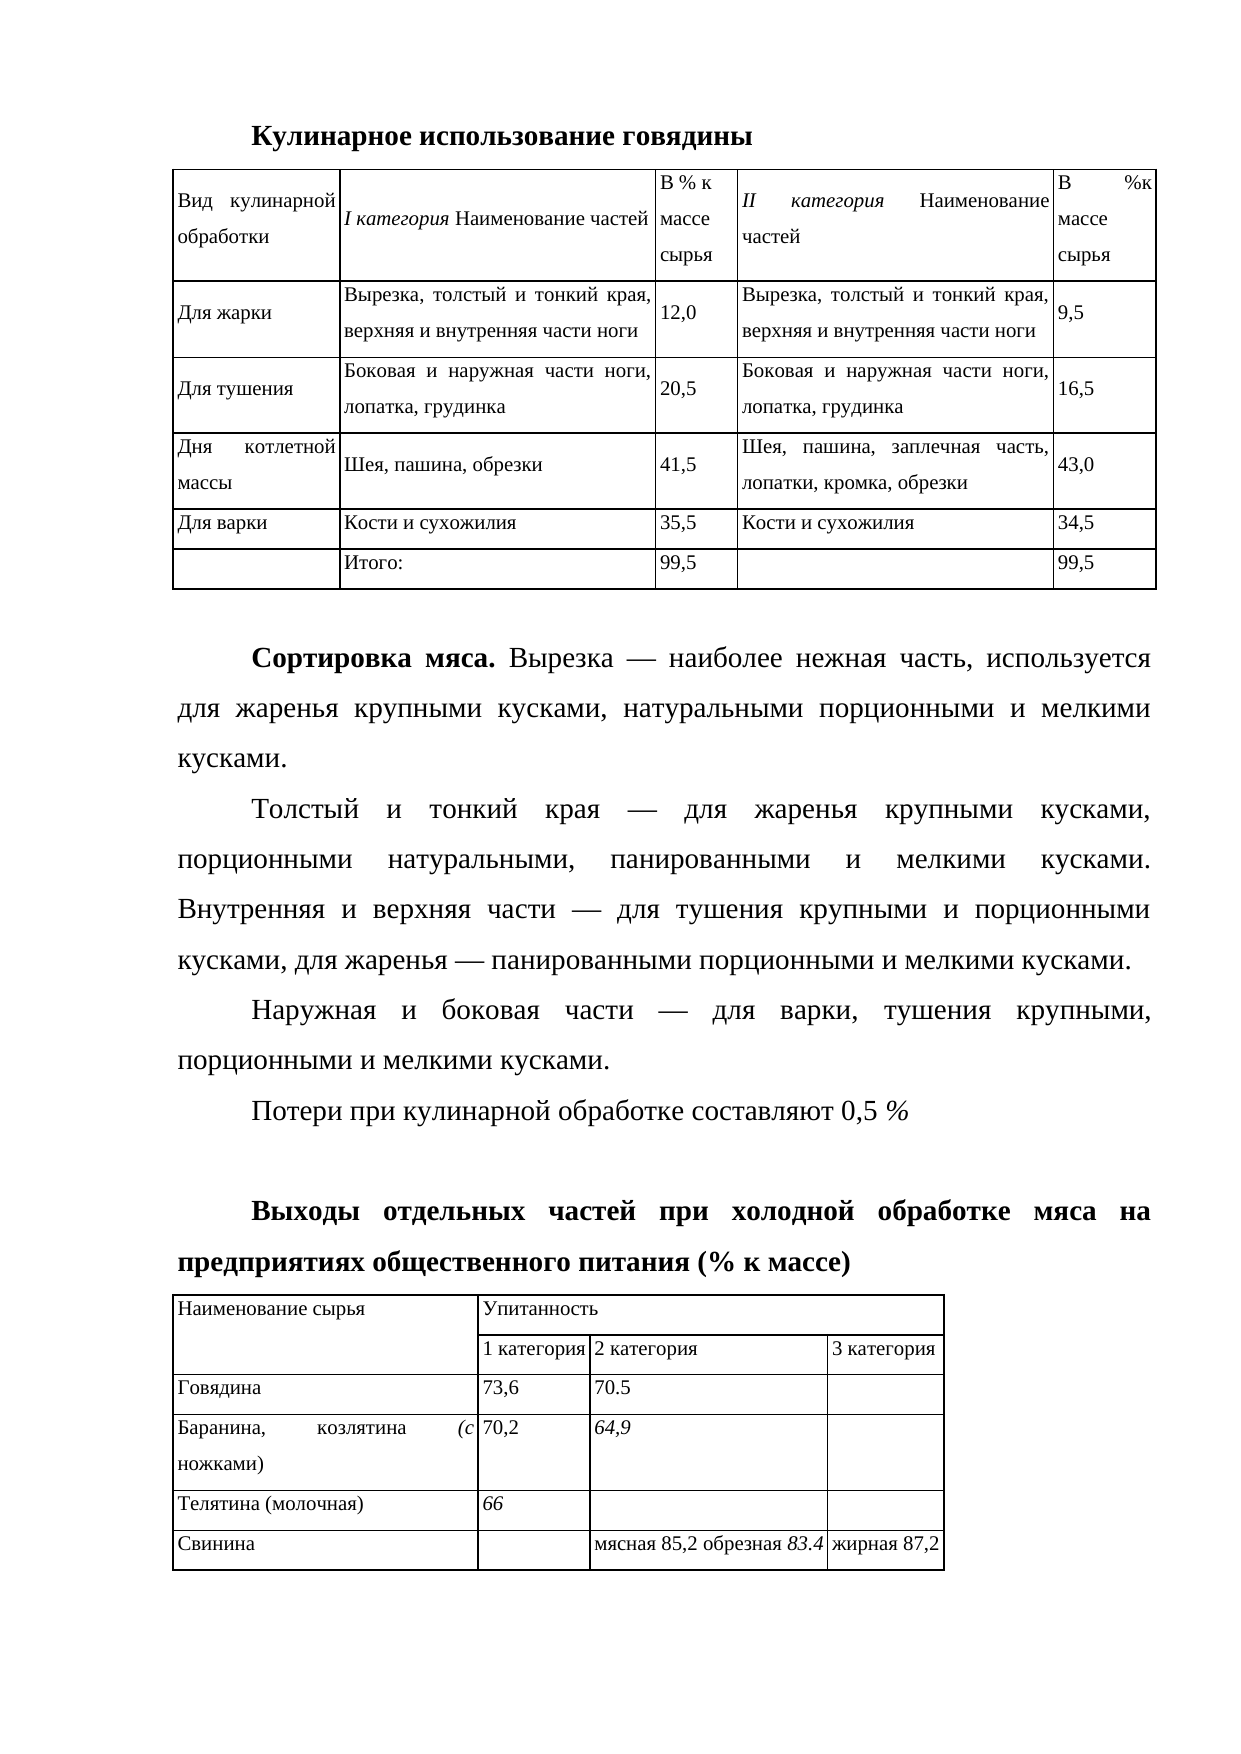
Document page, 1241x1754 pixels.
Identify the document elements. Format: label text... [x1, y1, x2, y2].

table_header Вид кулинарной обработки [174, 170, 339, 280]
table_header Наименование сырья [174, 1296, 477, 1334]
table_cell 70,2 [479, 1415, 589, 1489]
table_cell мясная 85,2 обрезная 83.4 [591, 1531, 827, 1569]
table_cell жирная 87,2 [828, 1531, 943, 1569]
table_header I категория Наименование частей [341, 170, 655, 280]
table_cell 73,6 [479, 1375, 589, 1414]
table_cell Для варки [174, 510, 339, 548]
table_header II категория Наименование частей [738, 170, 1053, 280]
table_cell [479, 1531, 589, 1569]
table_cell 9,5 [1054, 282, 1155, 356]
table_cell [828, 1375, 943, 1414]
table_cell Говядина [174, 1375, 477, 1414]
table_cell 1 категория [479, 1336, 589, 1374]
table_cell 70.5 [591, 1375, 827, 1414]
table_cell 41,5 [656, 434, 737, 508]
table_cell 20,5 [656, 358, 737, 432]
text Кулинарное использование говядины [177, 118, 1152, 152]
table_cell 99,5 [1054, 550, 1155, 588]
table_cell Телятина (молочная) [174, 1491, 477, 1529]
text Выходы отдельных частей при холодной обработке мяса на предприятиях общественного питания (% к массе) [177, 1193, 1152, 1277]
table_cell 64,9 [591, 1415, 827, 1489]
table_cell 12,0 [656, 282, 737, 356]
table_cell [591, 1491, 827, 1529]
table_cell [828, 1491, 943, 1529]
table_cell Свинина [174, 1531, 477, 1569]
table_cell Итого: [341, 550, 655, 588]
text Потери при кулинарной обработке составляют 0,5 % [177, 1093, 1152, 1126]
table_cell 2 категория [591, 1336, 827, 1374]
text Наружная и боковая части — для варки, тушения крупными, порционными и мелкими кусками. [177, 992, 1152, 1076]
table_cell 3 категория [828, 1336, 943, 1374]
table_cell Баранина, козлятина (с ножками) [174, 1415, 477, 1489]
table_cell Боковая и наружная части ноги, лопатка, грудинка [738, 358, 1053, 432]
table_cell Шея, пашина, обрезки [341, 434, 655, 508]
table_cell 43,0 [1054, 434, 1155, 508]
text Сортировка мяса. Вырезка — наиболее нежная часть, используется для жаренья крупными кусками, натуральными порционными и мелкими кусками. [177, 640, 1152, 774]
table_cell 35,5 [656, 510, 737, 548]
table_cell [828, 1415, 943, 1489]
table_cell Вырезка, толстый и тонкий края, верхняя и внутренняя части ноги [341, 282, 655, 356]
table_cell Кости и сухожилия [341, 510, 655, 548]
text Толстый и тонкий края — для жаренья крупными кусками, порционными натуральными, панированными и мелкими кусками. Внутренняя и верхняя части — для тушения крупными и порционными кусками, для жаренья — панированными порционными и мелкими кусками. [177, 791, 1152, 975]
table_cell Вырезка, толстый и тонкий края, верхняя и внутренняя части ноги [738, 282, 1053, 356]
table_cell 66 [479, 1491, 589, 1529]
table_cell Дня котлетной массы [174, 434, 339, 508]
table_cell Кости и сухожилия [738, 510, 1053, 548]
table_cell Для жарки [174, 282, 339, 356]
table_cell [738, 550, 1053, 588]
table_header В % к массе сырья [656, 170, 737, 280]
table_cell Шея, пашина, заплечная часть, лопатки, кромка, обрезки [738, 434, 1053, 508]
table_cell [174, 550, 339, 588]
table_header В %к массе сырья [1054, 170, 1155, 280]
table_cell [174, 1334, 477, 1374]
table_cell 16,5 [1054, 358, 1155, 432]
table_cell 99,5 [656, 550, 737, 588]
table_cell 34,5 [1054, 510, 1155, 548]
table_header Упитанность [479, 1296, 943, 1334]
table_cell Для тушения [174, 358, 339, 432]
table_cell Боковая и наружная части ноги, лопатка, грудинка [341, 358, 655, 432]
